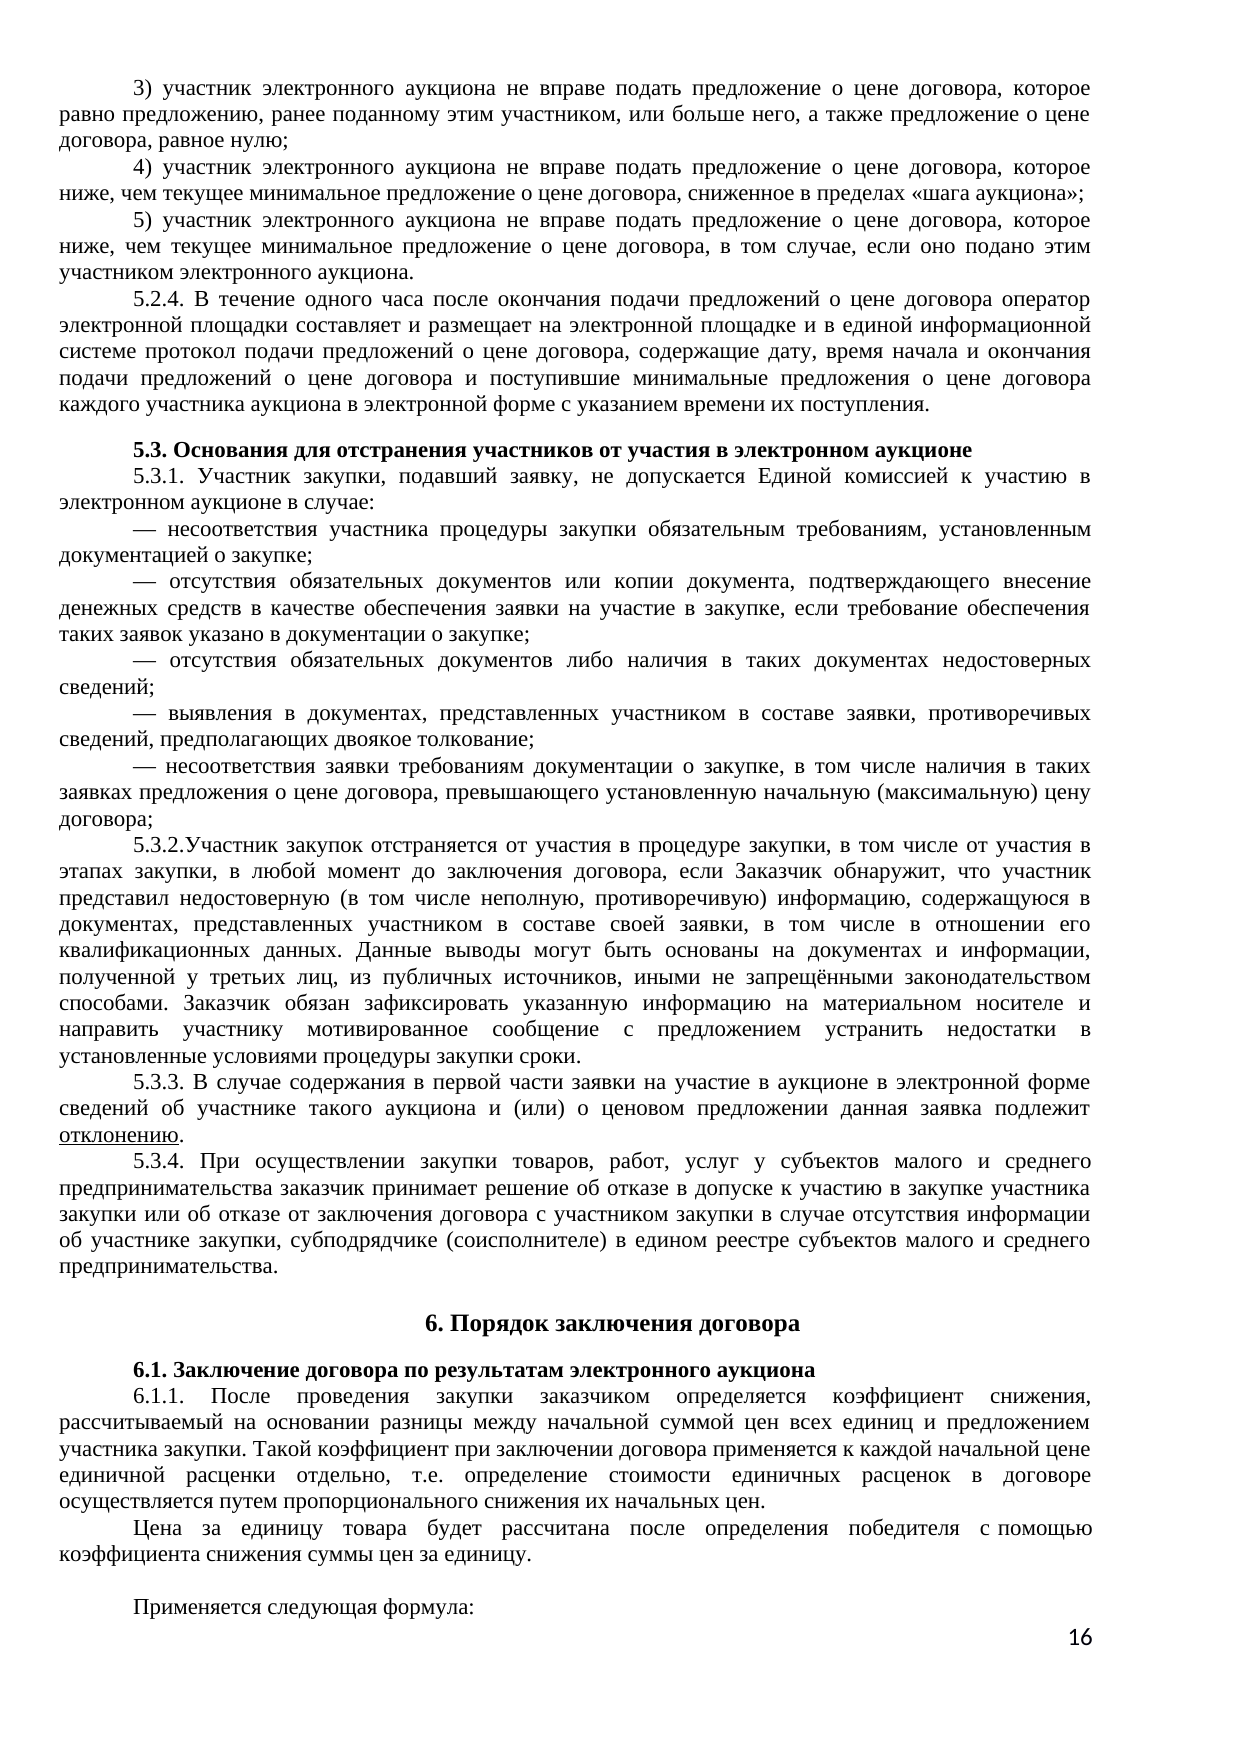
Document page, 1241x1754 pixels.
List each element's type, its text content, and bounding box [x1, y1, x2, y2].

text 5.3.2.Участник закупок отстраняется от участия в процедуре закупки, в том числе от участия в этапах закупки, в любой момент до заключения договора, если Заказчик обнаружит, что участник представил недостоверную (в том числе неполную, противоречивую) информацию, содержащуюся в документах, представленных участником в составе своей заявки, в том числе в отношении его квалификационных данных. Данные выводы могут быть основаны на документах и информации, полученной у третьих лиц, из публичных источников, иными не запрещёнными законодательством способами. Заказчик обязан зафиксировать указанную информацию на материальном носителе и направить участнику мотивированное сообщение с предложением устранить недостатки в установленные условиями процедуры закупки сроки. [59, 831, 1092, 1068]
text 6.1.1. После проведения закупки заказчиком определяется коэффициент снижения, рассчитываемый на основании разницы между начальной суммой цен всех единиц и предложением участника закупки. Такой коэффициент при заключении договора применяется к каждой начальной цене единичной расценки отдельно, т.е. определение стоимости единичных расценок в договоре осуществляется путем пропорционального снижения их начальных цен. [59, 1382, 1092, 1514]
text 6. Порядок заключения договора [59, 1308, 1092, 1336]
text 5.3.3. В случае содержания в первой части заявки на участие в аукционе в электронной форме сведений об участнике такого аукциона и (или) о ценовом предложении данная заявка подлежит отклонению. [59, 1068, 1092, 1147]
text — отсутствия обязательных документов либо наличия в таких документах недостоверных сведений; [59, 646, 1092, 699]
text 5.3.4. При осуществлении закупки товаров, работ, услуг у субъектов малого и среднего предпринимательства заказчик принимает решение об отказе в допуске к участию в закупке участника закупки или об отказе от заключения договора с участником закупки в случае отсутствия информации об участнике закупки, субподрядчике (соисполнителе) в едином реестре субъектов малого и среднего предпринимательства. [59, 1147, 1092, 1279]
text 4) участник электронного аукциона не вправе подать предложение о цене договора, которое ниже, чем текущее минимальное предложение о цене договора, сниженное в пределах «шага аукциона»; [59, 153, 1092, 206]
text 5.2.4. В течение одного часа после окончания подачи предложений о цене договора оператор электронной площадки составляет и размещает на электронной площадке и в единой информационной системе протокол подачи предложений о цене договора, содержащие дату, время начала и окончания подачи предложений о цене договора и поступившие минимальные предложения о цене договора каждого участника аукциона в электронной форме с указанием времени их поступления. [59, 285, 1092, 416]
text 5.3.1. Участник закупки, подавший заявку, не допускается Единой комиссией к участию в электронном аукционе в случае: [59, 462, 1092, 515]
text Цена за единицу товара будет рассчитана после определения победителя с помощью коэффициента снижения суммы цен за единицу. [59, 1514, 1092, 1566]
text Применяется следующая формула: [59, 1593, 1092, 1619]
text 5) участник электронного аукциона не вправе подать предложение о цене договора, которое ниже, чем текущее минимальное предложение о цене договора, в том случае, если оно подано этим участником электронного аукциона. [59, 206, 1092, 285]
text — отсутствия обязательных документов или копии документа, подтверждающего внесение денежных средств в качестве обеспечения заявки на участие в закупке, если требование обеспечения таких заявок указано в документации о закупке; [59, 567, 1092, 646]
text — выявления в документах, представленных участником в составе заявки, противоречивых сведений, предполагающих двоякое толкование; [59, 699, 1092, 752]
text — несоответствия заявки требованиям документации о закупке, в том числе наличия в таких заявках предложения о цене договора, превышающего установленную начальную (максимальную) цену договора; [59, 752, 1092, 831]
text — несоответствия участника процедуры закупки обязательным требованиям, установленным документацией о закупке; [59, 515, 1092, 567]
text 5.3. Основания для отстранения участников от участия в электронном аукционе [59, 436, 1092, 462]
text 6.1. Заключение договора по результатам электронного аукциона [59, 1356, 1092, 1382]
text 3) участник электронного аукциона не вправе подать предложение о цене договора, которое равно предложению, ранее поданному этим участником, или больше него, а также предложение о цене договора, равное нулю; [59, 74, 1092, 153]
